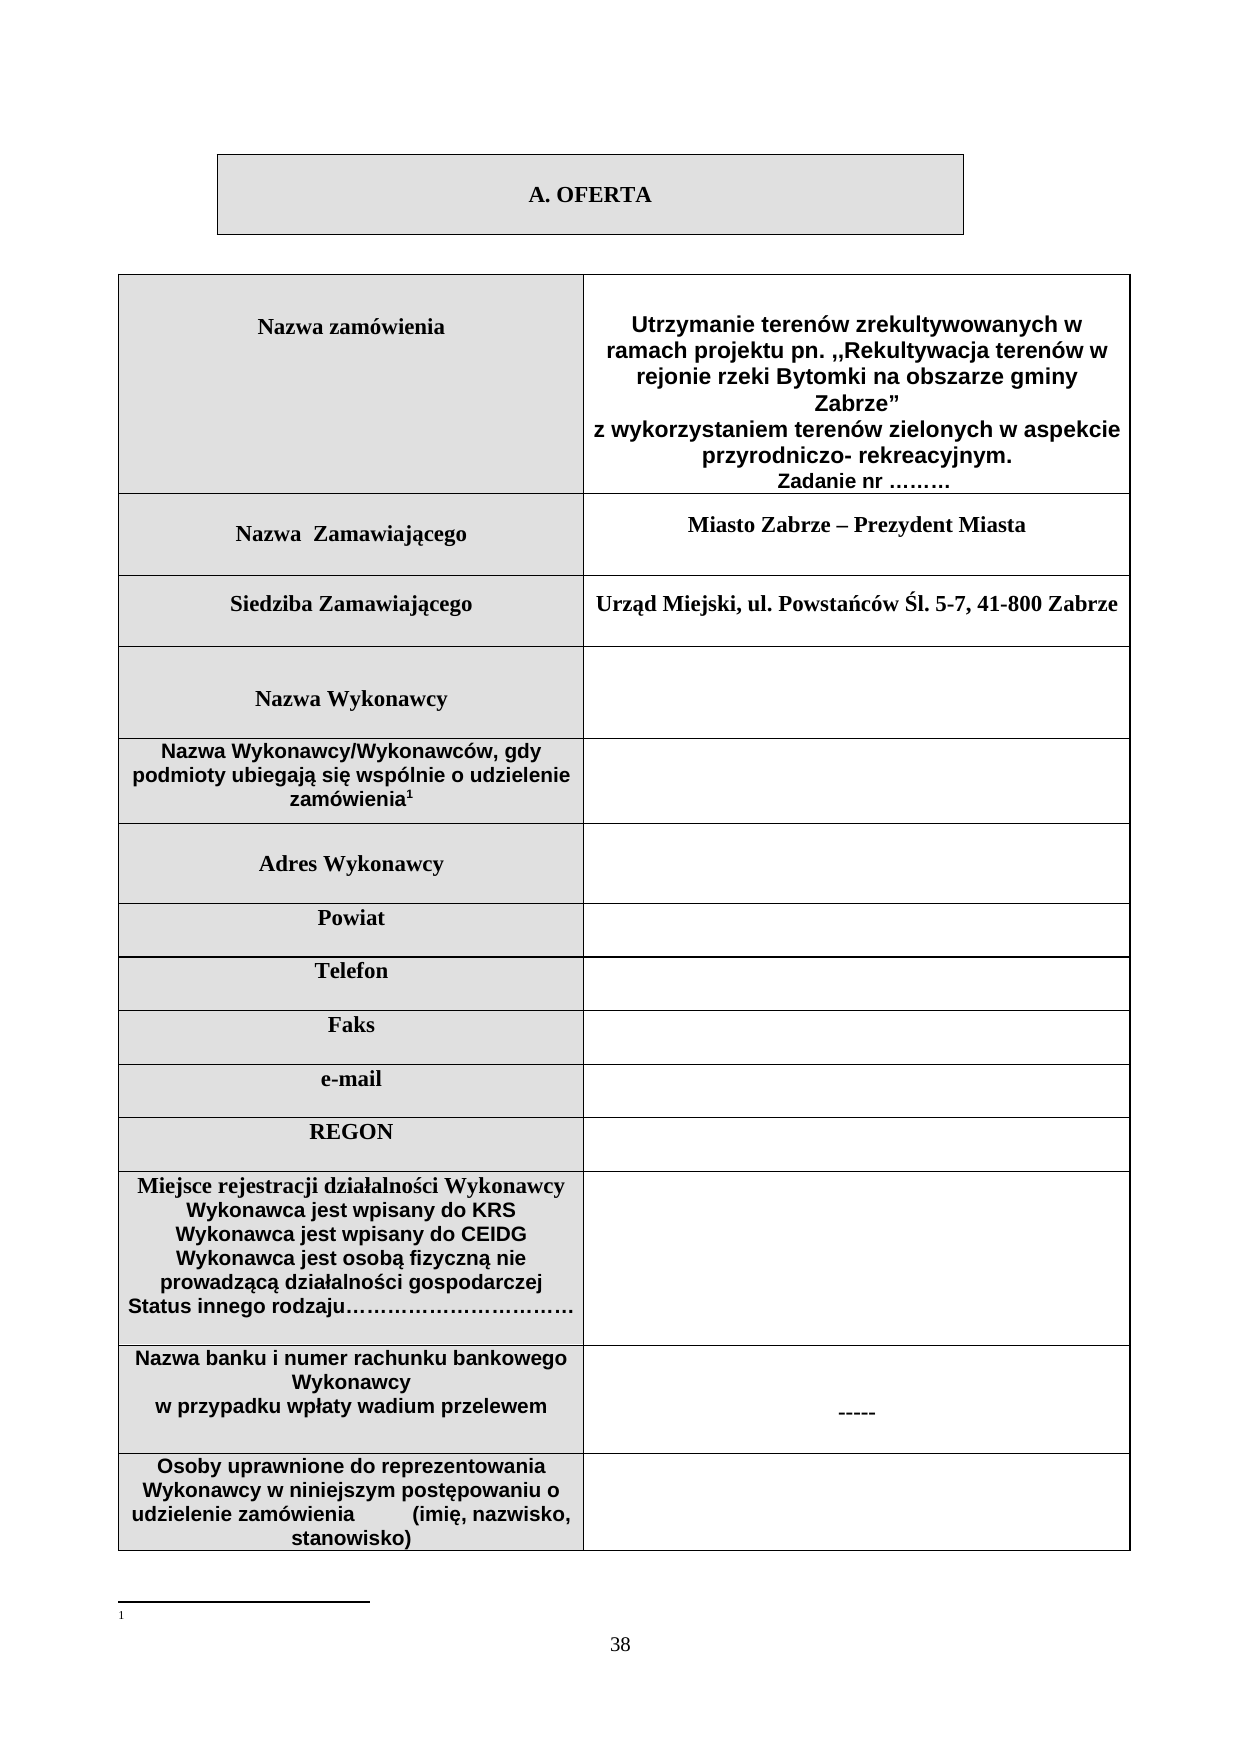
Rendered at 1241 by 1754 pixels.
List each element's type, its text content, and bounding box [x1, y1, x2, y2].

table_cell [584, 824, 1129, 903]
table_cell Miasto Zabrze – Prezydent Miasta [584, 494, 1129, 575]
table_cell [584, 1454, 1129, 1550]
table_cell [584, 958, 1129, 1010]
table_header A. OFERTA [218, 155, 963, 234]
table_cell ----- [584, 1346, 1129, 1453]
table_cell Osoby uprawnione do reprezentowania Wykonawcy w niniejszym postępowaniu o udzielenie zamówienia (imię, nazwisko, stanowisko) [119, 1454, 583, 1550]
table_cell REGON [119, 1118, 583, 1171]
table_header Utrzymanie terenów zrekultywowanych w ramach projektu pn. ,,Rekultywacja terenów w rejonie rzeki Bytomki na obszarze gminy Zabrze” z wykorzystaniem terenów zielonych w aspekcie przyrodniczo- rekreacyjnym. Zadanie nr ……… [584, 275, 1129, 493]
table_cell [584, 1065, 1129, 1117]
table_cell [584, 1118, 1129, 1171]
table_cell [584, 1172, 1129, 1344]
table_cell Telefon [119, 958, 583, 1010]
table_cell [584, 739, 1129, 823]
table_header Nazwa zamówienia [119, 275, 583, 493]
table_cell [584, 647, 1129, 738]
table_cell Faks [119, 1011, 583, 1064]
table_cell Nazwa Wykonawcy/Wykonawców, gdy podmioty ubiegają się wspólnie o udzielenie zamówienia [119, 739, 583, 823]
table_cell Nazwa Zamawiającego [119, 494, 583, 575]
table_cell [584, 1011, 1129, 1064]
table_cell Urząd Miejski, ul. Powstańców Śl. 5-7, 41-800 Zabrze [584, 576, 1129, 646]
table_cell [584, 904, 1129, 956]
table_cell Siedziba Zamawiającego [119, 576, 583, 646]
table_cell Powiat [119, 904, 583, 956]
table_cell e-mail [119, 1065, 583, 1117]
table_cell Nazwa banku i numer rachunku bankowego Wykonawcy w przypadku wpłaty wadium przelewem [119, 1346, 583, 1453]
table_cell Nazwa Wykonawcy [119, 647, 583, 738]
table_cell Adres Wykonawcy [119, 824, 583, 903]
table_cell Miejsce rejestracji działalności Wykonawcy Wykonawca jest wpisany do KRS Wykonawca jest wpisany do CEIDG Wykonawca jest osobą fizyczną nie prowadzącą działalności gospodarczej Status innego rodzaju…………………………… [119, 1172, 583, 1344]
